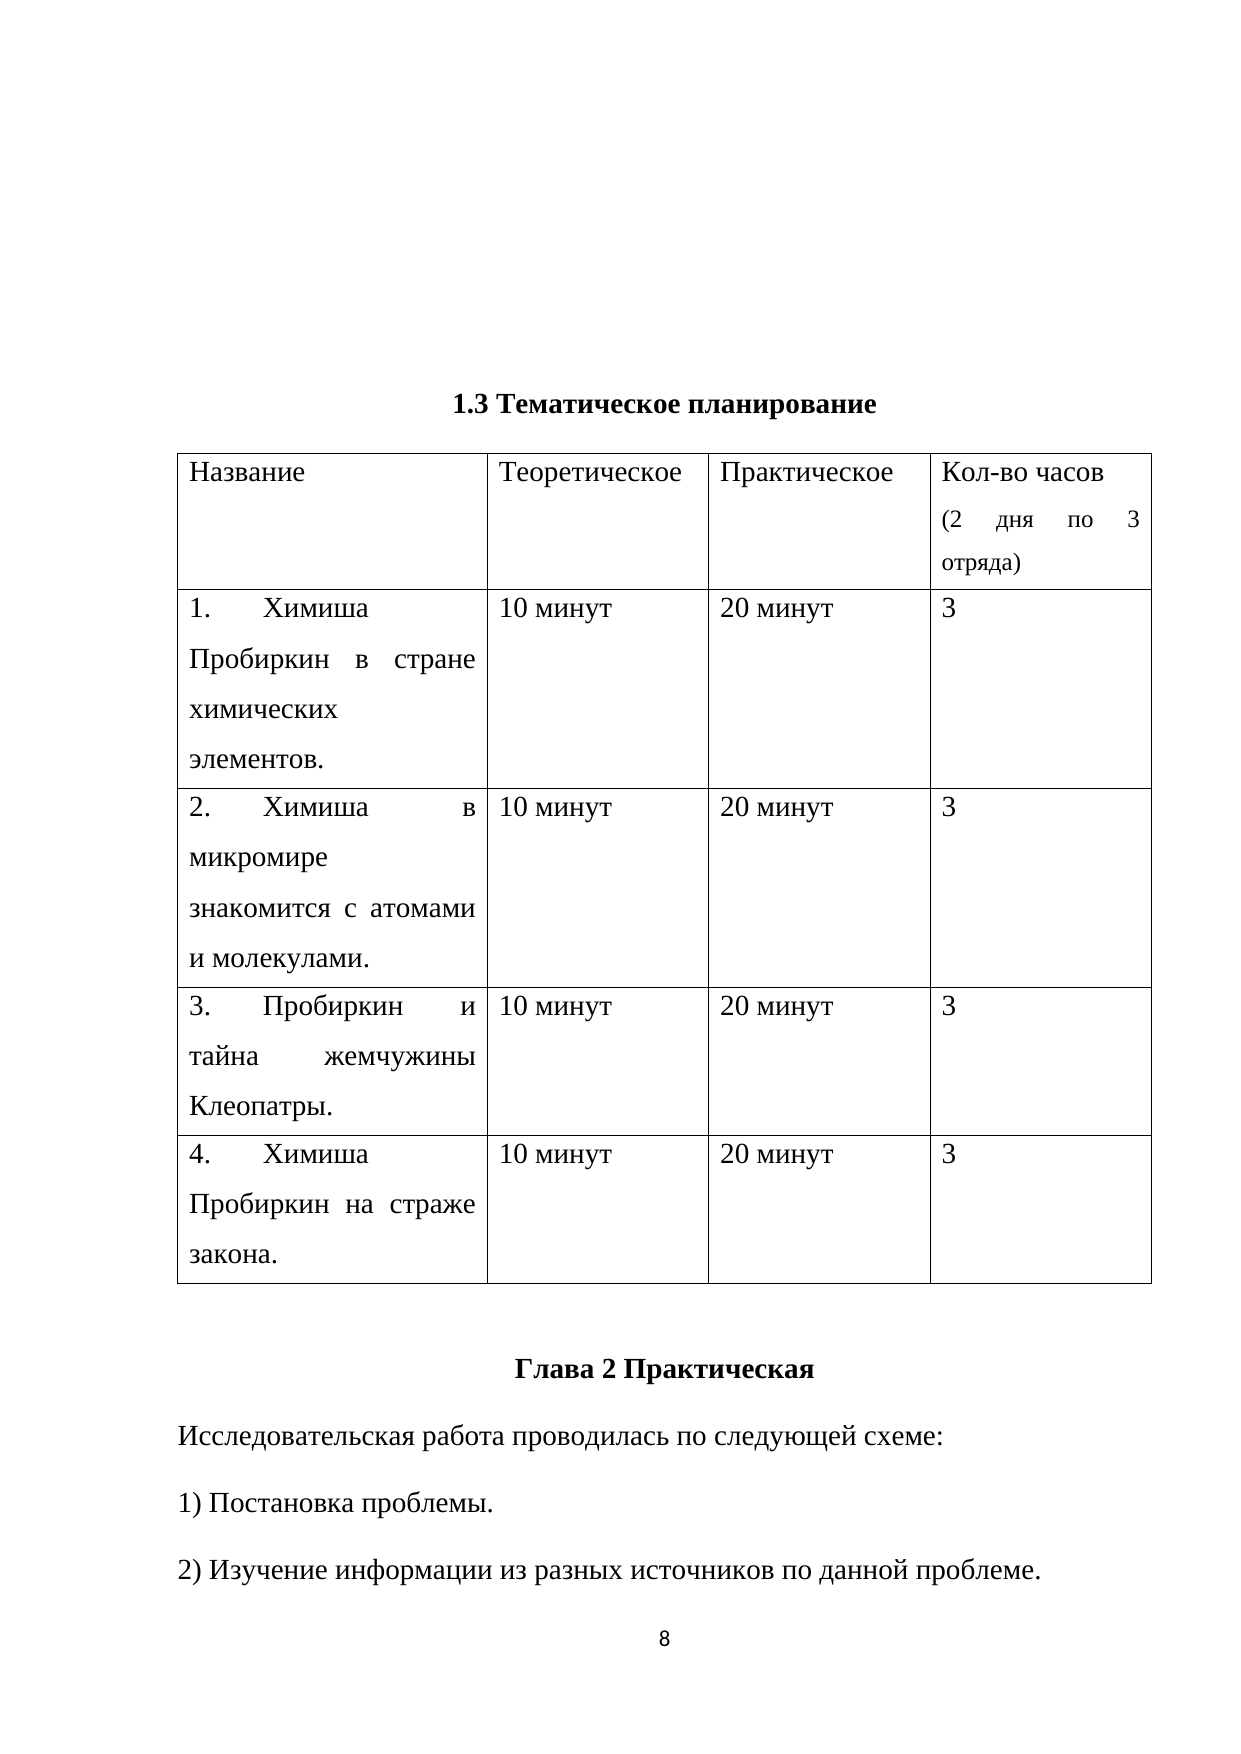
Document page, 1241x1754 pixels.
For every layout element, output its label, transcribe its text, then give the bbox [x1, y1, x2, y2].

table_cell 10 минут [488, 789, 708, 987]
table_cell 2. Химиша в микромире знакомится с атомами и молекулами. [178, 789, 487, 987]
table_cell 20 минут [709, 988, 930, 1135]
table_cell 10 минут [488, 988, 708, 1135]
table_cell 1. Химиша Пробиркин в стране химических элементов. [178, 590, 487, 788]
table_cell 20 минут [709, 1136, 930, 1283]
text 1.3 Тематическое планирование [177, 386, 1152, 419]
table_cell 20 минут [709, 789, 930, 987]
table_header Кол-во часов (2 дня по 3 отряда) [931, 454, 1151, 589]
text 1) Постановка проблемы. [177, 1485, 1152, 1519]
table_cell 10 минут [488, 1136, 708, 1283]
text Исследовательская работа проводилась по следующей схеме: [177, 1418, 1152, 1452]
text 2) Изучение информации из разных источников по данной проблеме. [177, 1552, 1152, 1586]
table_cell 10 минут [488, 590, 708, 788]
table_cell 4. Химиша Пробиркин на страже закона. [178, 1136, 487, 1283]
table_cell 3. Пробиркин и тайна жемчужины Клеопатры. [178, 988, 487, 1135]
table_header Теоретическое [488, 454, 708, 589]
text Глава 2 Практическая [177, 1351, 1152, 1385]
table_header Практическое [709, 454, 930, 589]
table_cell 3 [931, 590, 1151, 788]
table_cell 3 [931, 988, 1151, 1135]
table_cell 3 [931, 1136, 1151, 1283]
table_cell 3 [931, 789, 1151, 987]
table_header Название [178, 454, 487, 589]
table_cell 20 минут [709, 590, 930, 788]
